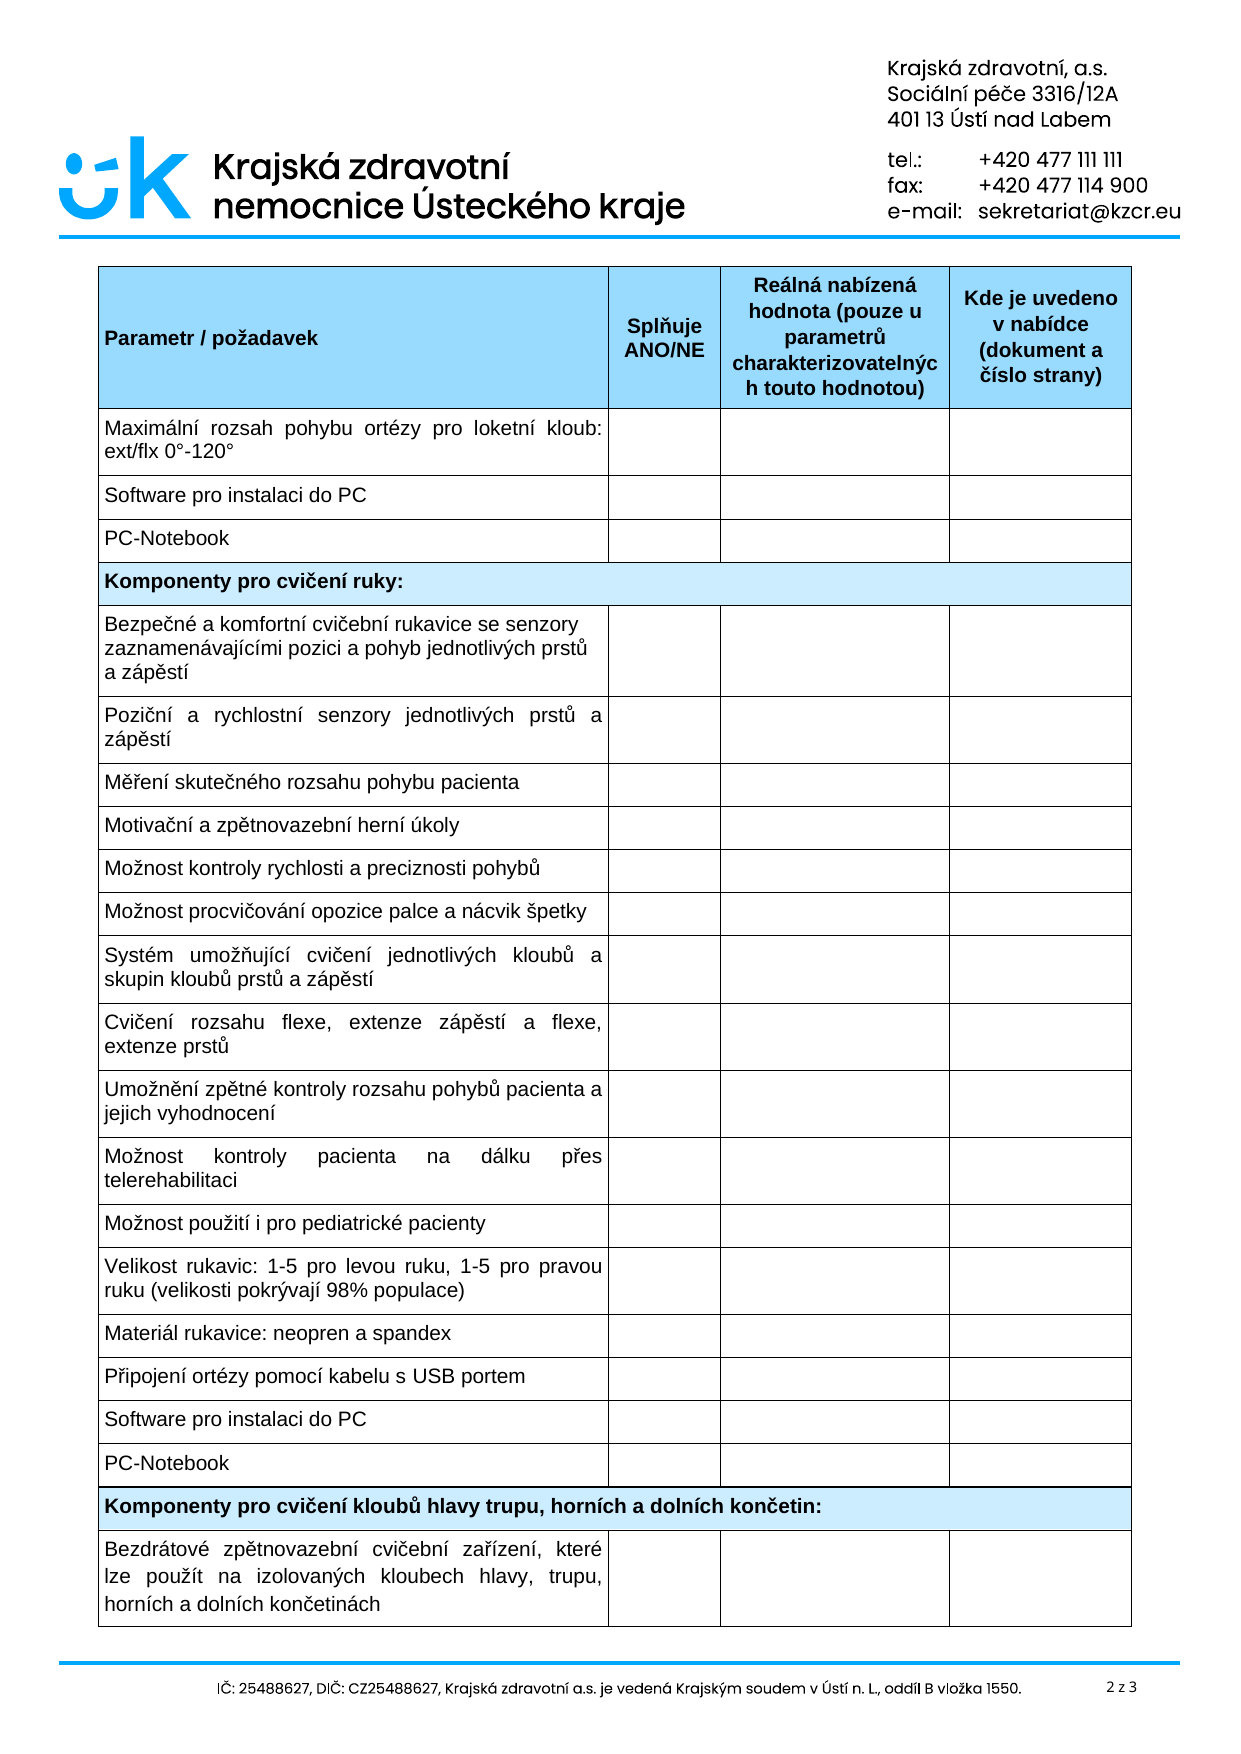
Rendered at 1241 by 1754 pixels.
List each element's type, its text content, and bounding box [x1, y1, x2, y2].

table_cell [721, 807, 949, 849]
table_cell [950, 697, 1131, 763]
table_cell Komponenty pro cvičení ruky: [99, 563, 1131, 605]
table_cell [721, 893, 949, 935]
table_cell [950, 764, 1131, 806]
table_cell [950, 1071, 1131, 1137]
table_cell [609, 1401, 720, 1443]
table_cell [721, 1248, 949, 1314]
table_cell [609, 893, 720, 935]
table_cell [609, 1358, 720, 1400]
table_cell [950, 1358, 1131, 1400]
table_cell [950, 1004, 1131, 1069]
table_cell PC-Notebook [99, 520, 608, 562]
table_cell Možnost použití i pro pediatrické pacienty [99, 1205, 608, 1247]
table_cell [721, 1205, 949, 1247]
table_cell Maximální rozsah pohybu ortézy pro loketní kloub: ext/flx 0°-120° [99, 409, 608, 475]
table_cell [609, 409, 720, 475]
table_cell Cvičení rozsahu flexe, extenze zápěstí a flexe, extenze prstů [99, 1004, 608, 1069]
table_cell [609, 476, 720, 518]
table_header Kde je uvedeno v nabídce (dokument a číslo strany) [950, 267, 1131, 408]
table_cell [721, 1004, 949, 1069]
table_cell [721, 1444, 949, 1486]
table_cell Systém umožňující cvičení jednotlivých kloubů a skupin kloubů prstů a zápěstí [99, 936, 608, 1002]
table_cell [721, 1401, 949, 1443]
table_cell [721, 1531, 949, 1626]
table_cell [950, 807, 1131, 849]
table_cell [609, 1444, 720, 1486]
table_cell [721, 476, 949, 518]
table_cell [950, 476, 1131, 518]
table_header Parametr / požadavek [99, 267, 608, 408]
table_cell Materiál rukavice: neopren a spandex [99, 1315, 608, 1357]
table_cell Software pro instalaci do PC [99, 476, 608, 518]
table_cell Bezdrátové zpětnovazební cvičební zařízení, které lze použít na izolovaných kloubech hlavy, trupu, horních a dolních končetinách [99, 1531, 608, 1626]
table_cell [950, 520, 1131, 562]
table_cell [609, 850, 720, 892]
table_cell [721, 520, 949, 562]
table_cell [609, 1138, 720, 1204]
table_cell [950, 1531, 1131, 1626]
table_cell [950, 1248, 1131, 1314]
table_cell [950, 850, 1131, 892]
table_cell [609, 807, 720, 849]
table_cell [950, 1315, 1131, 1357]
table_cell [950, 1138, 1131, 1204]
table_cell [609, 1315, 720, 1357]
table_cell Umožnění zpětné kontroly rozsahu pohybů pacienta a jejich vyhodnocení [99, 1071, 608, 1137]
table_cell [721, 409, 949, 475]
table_cell Software pro instalaci do PC [99, 1401, 608, 1443]
table_cell Bezpečné a komfortní cvičební rukavice se senzory zaznamenávajícími pozici a pohyb jednotlivých prstů a zápěstí [99, 606, 608, 696]
table_cell [721, 606, 949, 696]
table_cell Připojení ortézy pomocí kabelu s USB portem [99, 1358, 608, 1400]
table_header Splňuje ANO/NE [609, 267, 720, 408]
table_cell Možnost kontroly pacienta na dálku přes telerehabilitaci [99, 1138, 608, 1204]
table_cell [609, 606, 720, 696]
table_cell [609, 1205, 720, 1247]
table_cell Komponenty pro cvičení kloubů hlavy trupu, horních a dolních končetin: [99, 1488, 1131, 1529]
table_cell [721, 764, 949, 806]
table_cell [721, 1358, 949, 1400]
table_cell Měření skutečného rozsahu pohybu pacienta [99, 764, 608, 806]
table_cell [950, 1205, 1131, 1247]
table_cell Velikost rukavic: 1-5 pro levou ruku, 1-5 pro pravou ruku (velikosti pokrývají 98% populace) [99, 1248, 608, 1314]
table_cell [609, 764, 720, 806]
table_cell [609, 1004, 720, 1069]
table_cell [609, 936, 720, 1002]
table_cell [721, 850, 949, 892]
table_cell [721, 1138, 949, 1204]
table_cell [609, 697, 720, 763]
table_cell [721, 1071, 949, 1137]
table_cell [950, 936, 1131, 1002]
table_cell Poziční a rychlostní senzory jednotlivých prstů a zápěstí [99, 697, 608, 763]
table_cell [950, 1444, 1131, 1486]
table_cell PC-Notebook [99, 1444, 608, 1486]
table_cell Možnost kontroly rychlosti a preciznosti pohybů [99, 850, 608, 892]
table_cell [721, 936, 949, 1002]
table_cell [721, 697, 949, 763]
table_cell [950, 893, 1131, 935]
table_cell [609, 1071, 720, 1137]
table_cell [609, 1531, 720, 1626]
table_cell [950, 409, 1131, 475]
table_cell [609, 1248, 720, 1314]
table_cell [609, 520, 720, 562]
table_header Reálná nabízená hodnota (pouze u parametrů charakterizovatelných touto hodnotou) [721, 267, 949, 408]
table_cell Motivační a zpětnovazební herní úkoly [99, 807, 608, 849]
table_cell [721, 1315, 949, 1357]
table_cell [950, 1401, 1131, 1443]
table_cell Možnost procvičování opozice palce a nácvik špetky [99, 893, 608, 935]
table_cell [950, 606, 1131, 696]
